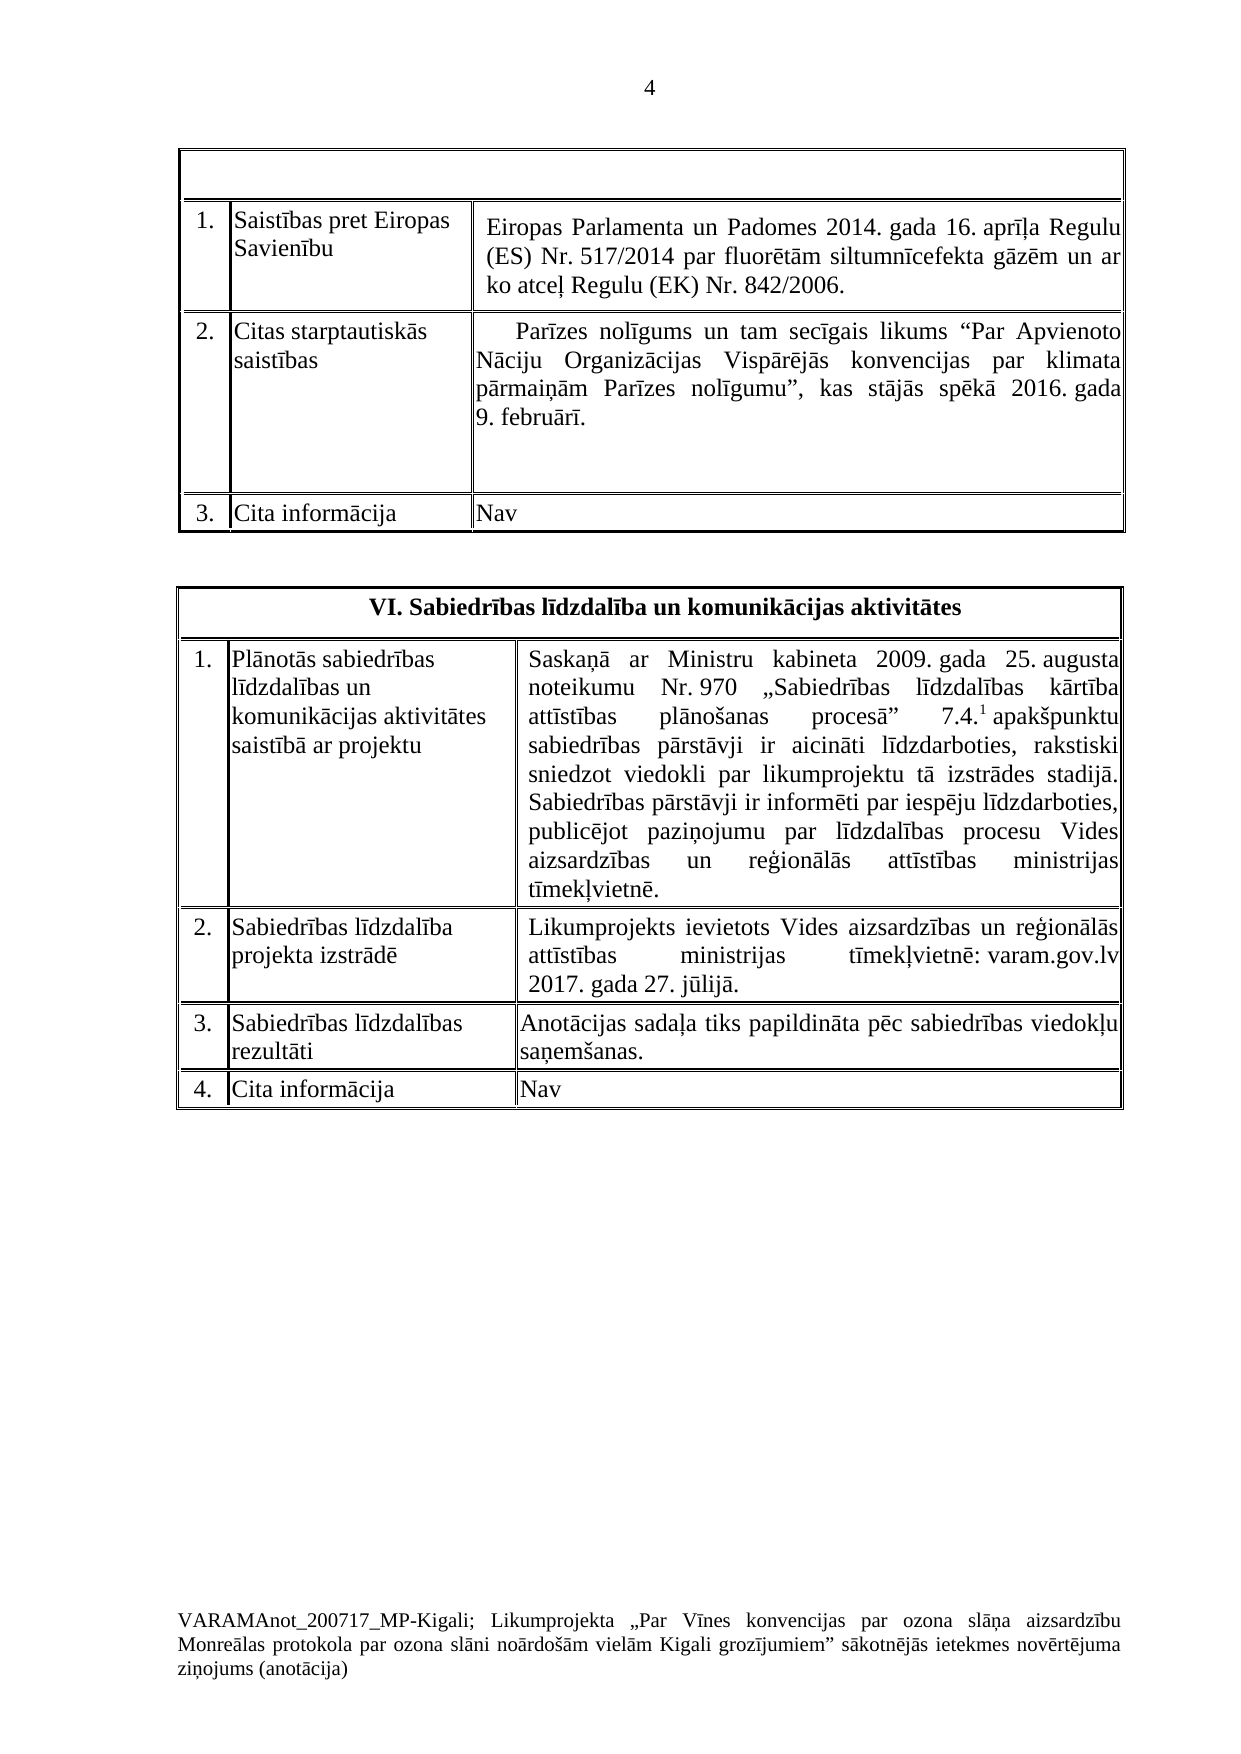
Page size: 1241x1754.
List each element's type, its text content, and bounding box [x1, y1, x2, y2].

table_cell 3. [180, 492, 230, 530]
table_cell Saskaņā ar Ministru kabineta 2009. gada 25. augusta noteikumu Nr. 970 „Sabiedrības līdzdalības kārtība attīstības plānošanas procesā” 7.4.1 apakšpunktu sabiedrības pārstāvji ir aicināti līdzdarboties, rakstiski sniedzot viedokli par likumprojektu tā izstrādes stadijā. Sabiedrības pārstāvji ir informēti par iespēju līdzdarboties, publicējot paziņojumu par līdzdalības procesu Vides aizsardzības un reģionālās attīstības ministrijas tīmekļvietnē. [518, 637, 1121, 906]
table_cell Likumprojekts ievietots Vides aizsardzības un reģionālās attīstības ministrijas tīmekļvietnē: varam.gov.lv 2017. gada 27. jūlijā. [516, 906, 1122, 1001]
table_cell Citas starptautiskās saistības [232, 313, 471, 492]
table_cell Nav [473, 492, 1124, 530]
table_cell Parīzes nolīgums un tam secīgais likums “Par Apvienoto Nāciju Organizācijas Vispārējās konvencijas par klimata pārmaiņām Parīzes nolīgumu”, kas stājās spēkā 2016. gada 9. februārī. [473, 310, 1124, 492]
table_cell Saistības pret Eiropas Savienību [232, 202, 471, 310]
table_cell 3. [179, 1001, 227, 1068]
table_cell 4. [179, 1068, 228, 1106]
table_cell Sabiedrības līdzdalība projekta izstrādē [230, 909, 515, 1001]
table_cell Plānotās sabiedrības līdzdalības un komunikācijas aktivitātes saistībā ar projektu [230, 641, 515, 906]
table_cell Anotācijas sadaļa tiks papildināta pēc sabiedrības viedokļu saņemšanas. [518, 1001, 1121, 1068]
table_cell Eiropas Parlamenta un Padomes 2014. gada 16. aprīļa Regulu (ES) Nr. 517/2014 par fluorētām siltumnīcefekta gāzēm un ar ko atceļ Regulu (EK) Nr. 842/2006. [474, 198, 1123, 310]
table_cell Sabiedrības līdzdalības rezultāti [230, 1005, 515, 1068]
table_cell 2. [177, 906, 228, 1001]
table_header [181, 151, 1123, 198]
table_cell 2. [180, 310, 230, 492]
table_cell Cita informācija [228, 1072, 516, 1106]
table_header VI. Sabiedrības līdzdalība un komunikācijas aktivitātes [179, 589, 1120, 637]
table_cell Cita informācija [230, 495, 472, 530]
table_cell 1. [179, 637, 227, 906]
table_cell 1. [181, 198, 229, 310]
table_cell Nav [516, 1068, 1121, 1106]
